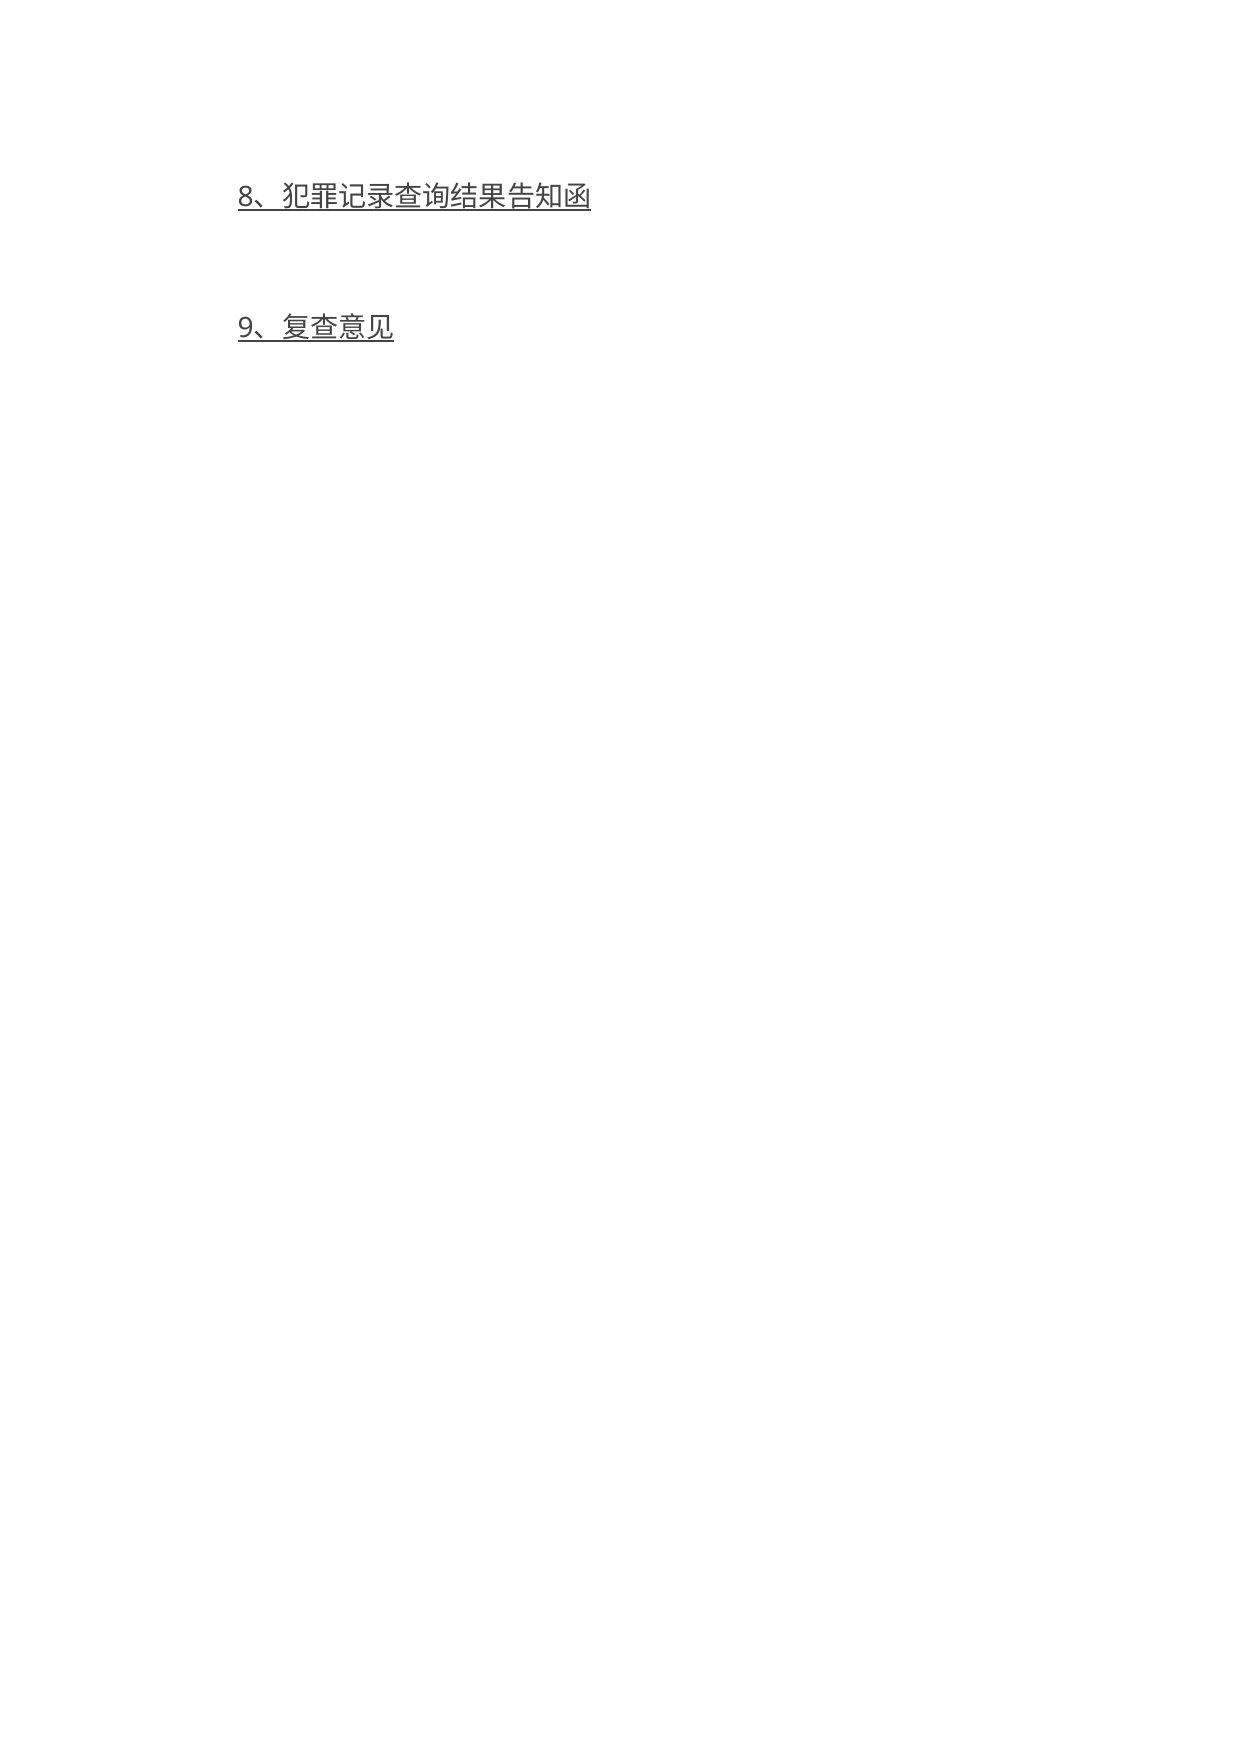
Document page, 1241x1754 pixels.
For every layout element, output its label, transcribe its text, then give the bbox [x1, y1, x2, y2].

text 9、复查意见 [187, 293, 1053, 358]
text 8、犯罪记录查询结果告知函 [187, 162, 1053, 227]
